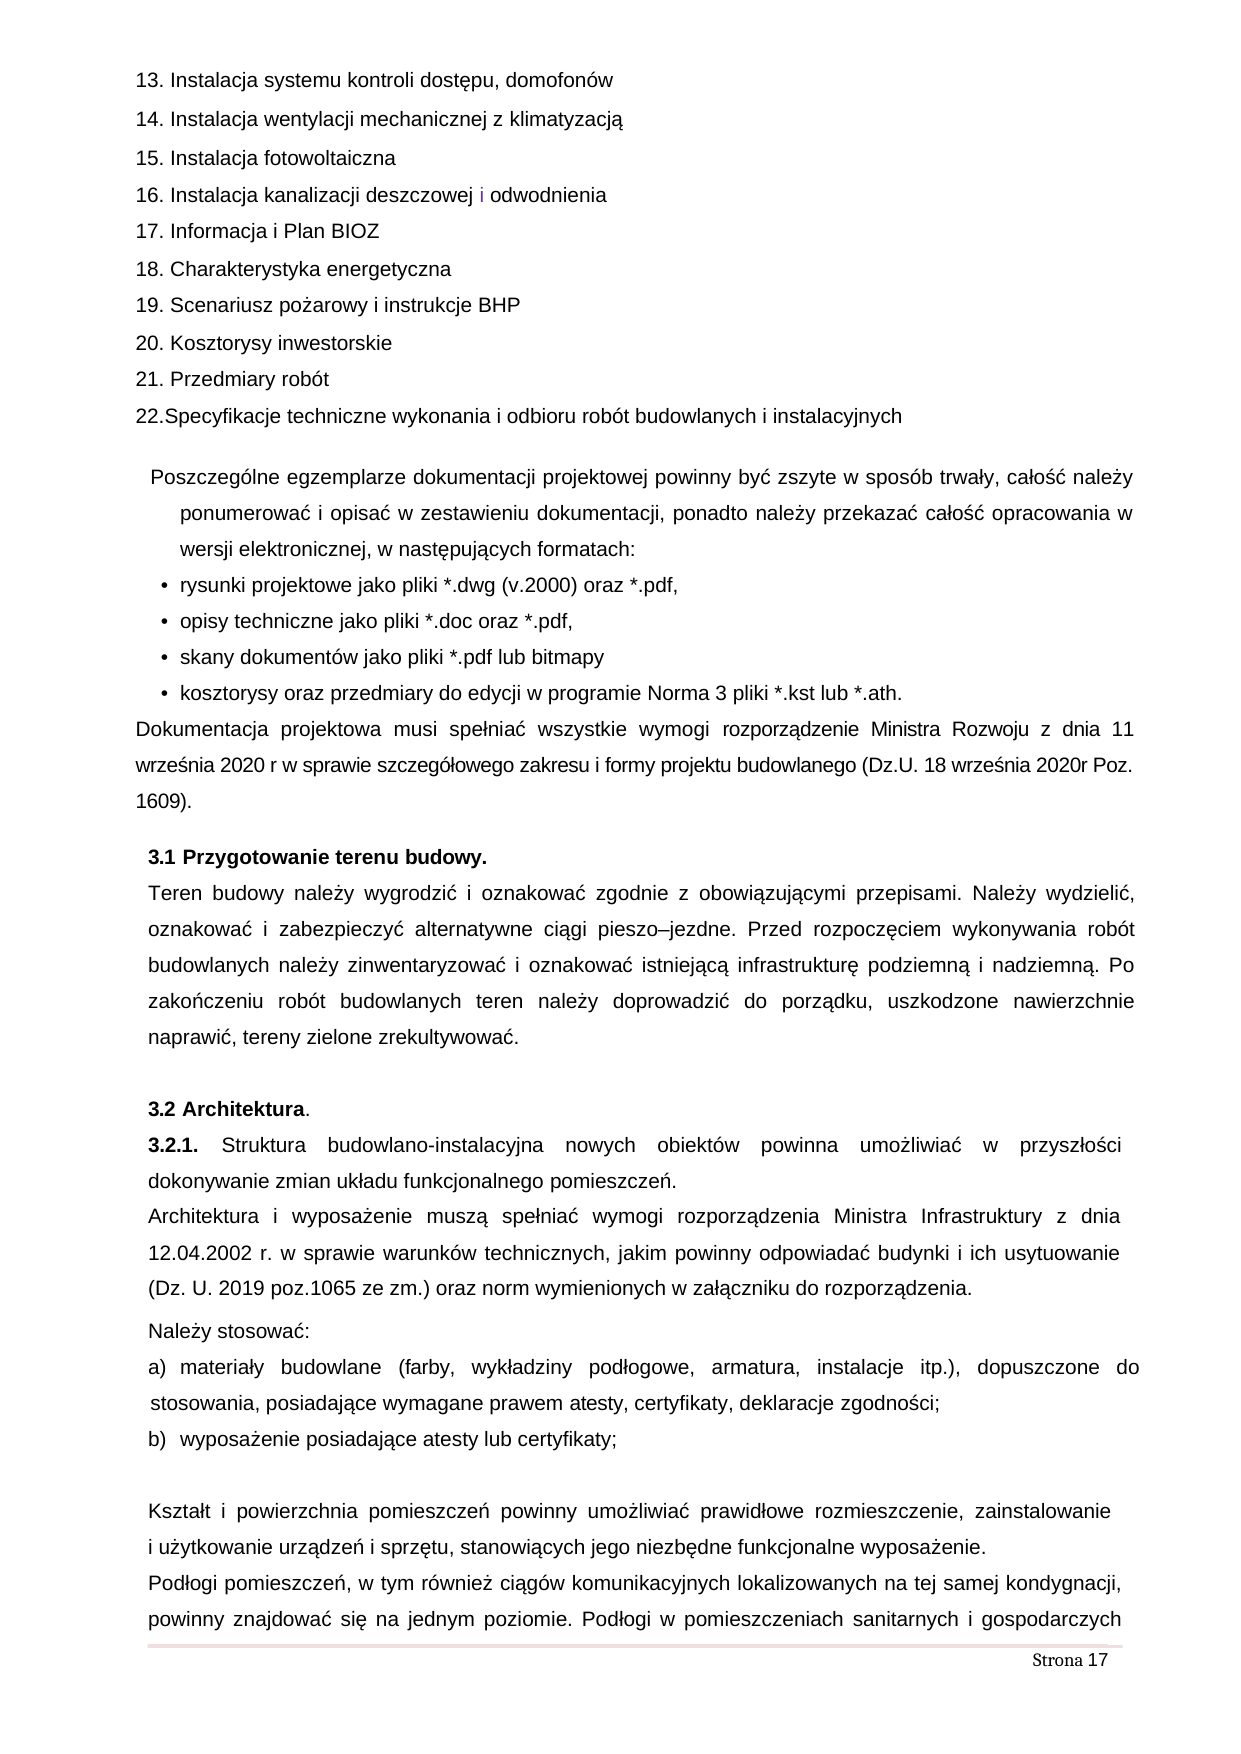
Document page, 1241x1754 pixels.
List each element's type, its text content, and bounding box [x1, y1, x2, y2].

text Dokumentacja projektowa musi spełniać wszystkie wymogi rozporządzenie Ministra Rozwoju z dnia 11 września 2020 r w sprawie szczegółowego zakresu i formy projektu budowlanego (Dz.U. 18 września 2020r Poz. 1609). [135, 717, 1134, 813]
text 18. Charakterystyka energetyczna [135, 256, 1136, 280]
list kosztorysy oraz przedmiary do edycji w programie Norma 3 pliki *.kst lub *.ath. [161, 681, 1134, 705]
list materiały budowlane (farby, wykładziny podłogowe, armatura, instalacje itp.), dopuszczone do stosowania, posiadające wymagane prawem atesty, certyfikaty, deklaracje zgodności; [148, 1355, 1140, 1415]
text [148, 1571, 1122, 1631]
subtitle Architektura. [148, 1097, 1136, 1121]
text 22.Specyfikacje techniczne wykonania i odbioru robót budowlanych i instalacyjnych [135, 404, 1136, 428]
text Należy stosować: [148, 1319, 1136, 1343]
text 21. Przedmiary robót [135, 367, 1136, 391]
list skany dokumentów jako pliki *.pdf lub bitmapy [161, 645, 1134, 669]
list Struktura budowlano-instalacyjna nowych obiektów powinna umożliwiać w przyszłości dokonywanie zmian układu funkcjonalnego pomieszczeń. [148, 1132, 1122, 1192]
list rysunki projektowe jako pliki *.dwg (v.2000) oraz *.pdf, [161, 573, 1134, 597]
text 17. Informacja i Plan BIOZ [135, 219, 1136, 243]
text 13. Instalacja systemu kontroli dostępu, domofonów [135, 67, 626, 93]
list wyposażenie posiadające atesty lub certyfikaty; [148, 1427, 1087, 1451]
subtitle Przygotowanie terenu budowy. [148, 845, 1136, 869]
text 16. Instalacja kanalizacji deszczowej i odwodnienia [135, 182, 1136, 206]
text 15. Instalacja fotowoltaiczna [135, 145, 1136, 169]
text 14. Instalacja wentylacji mechanicznej z klimatyzacją [135, 106, 1240, 132]
text Kształt i powierzchnia pomieszczeń powinny umożliwiać prawidłowe rozmieszczenie, zainstalowanie i użytkowanie urządzeń i sprzętu, stanowiących jego niezbędne funkcjonalne wyposażenie. [148, 1499, 1123, 1559]
text Architektura i wyposażenie muszą spełniać wymogi rozporządzenia Ministra Infrastruktury z dnia 12.04.2002 r. w sprawie warunków technicznych, jakim powinny odpowiadać budynki i ich usytuowanie (Dz. U. 2019 poz.1065 ze zm.) oraz norm wymienionych w załączniku do rozporządzenia. [148, 1204, 1122, 1300]
text Teren budowy należy wygrodzić i oznakować zgodnie z obowiązującymi przepisami. Należy wydzielić, oznakować i zabezpieczyć alternatywne ciągi pieszo–jezdne. Przed rozpoczęciem wykonywania robót budowlanych należy zinwentaryzować i oznakować istniejącą infrastrukturę podziemną i nadziemną. Po zakończeniu robót budowlanych teren należy doprowadzić do porządku, uszkodzone nawierzchnie naprawić, tereny zielone zrekultywować. [148, 881, 1136, 1049]
text 20. Kosztorysy inwestorskie [135, 330, 1136, 354]
text 19. Scenariusz pożarowy i instrukcje BHP [135, 293, 1136, 317]
list opisy techniczne jako pliki *.doc oraz *.pdf, [161, 609, 1134, 633]
text Poszczególne egzemplarze dokumentacji projektowej powinny być zszyte w sposób trwały, całość należy ponumerować i opisać w zestawieniu dokumentacji, ponadto należy przekazać całość opracowania w wersji elektronicznej, w następujących formatach: [150, 465, 1134, 561]
